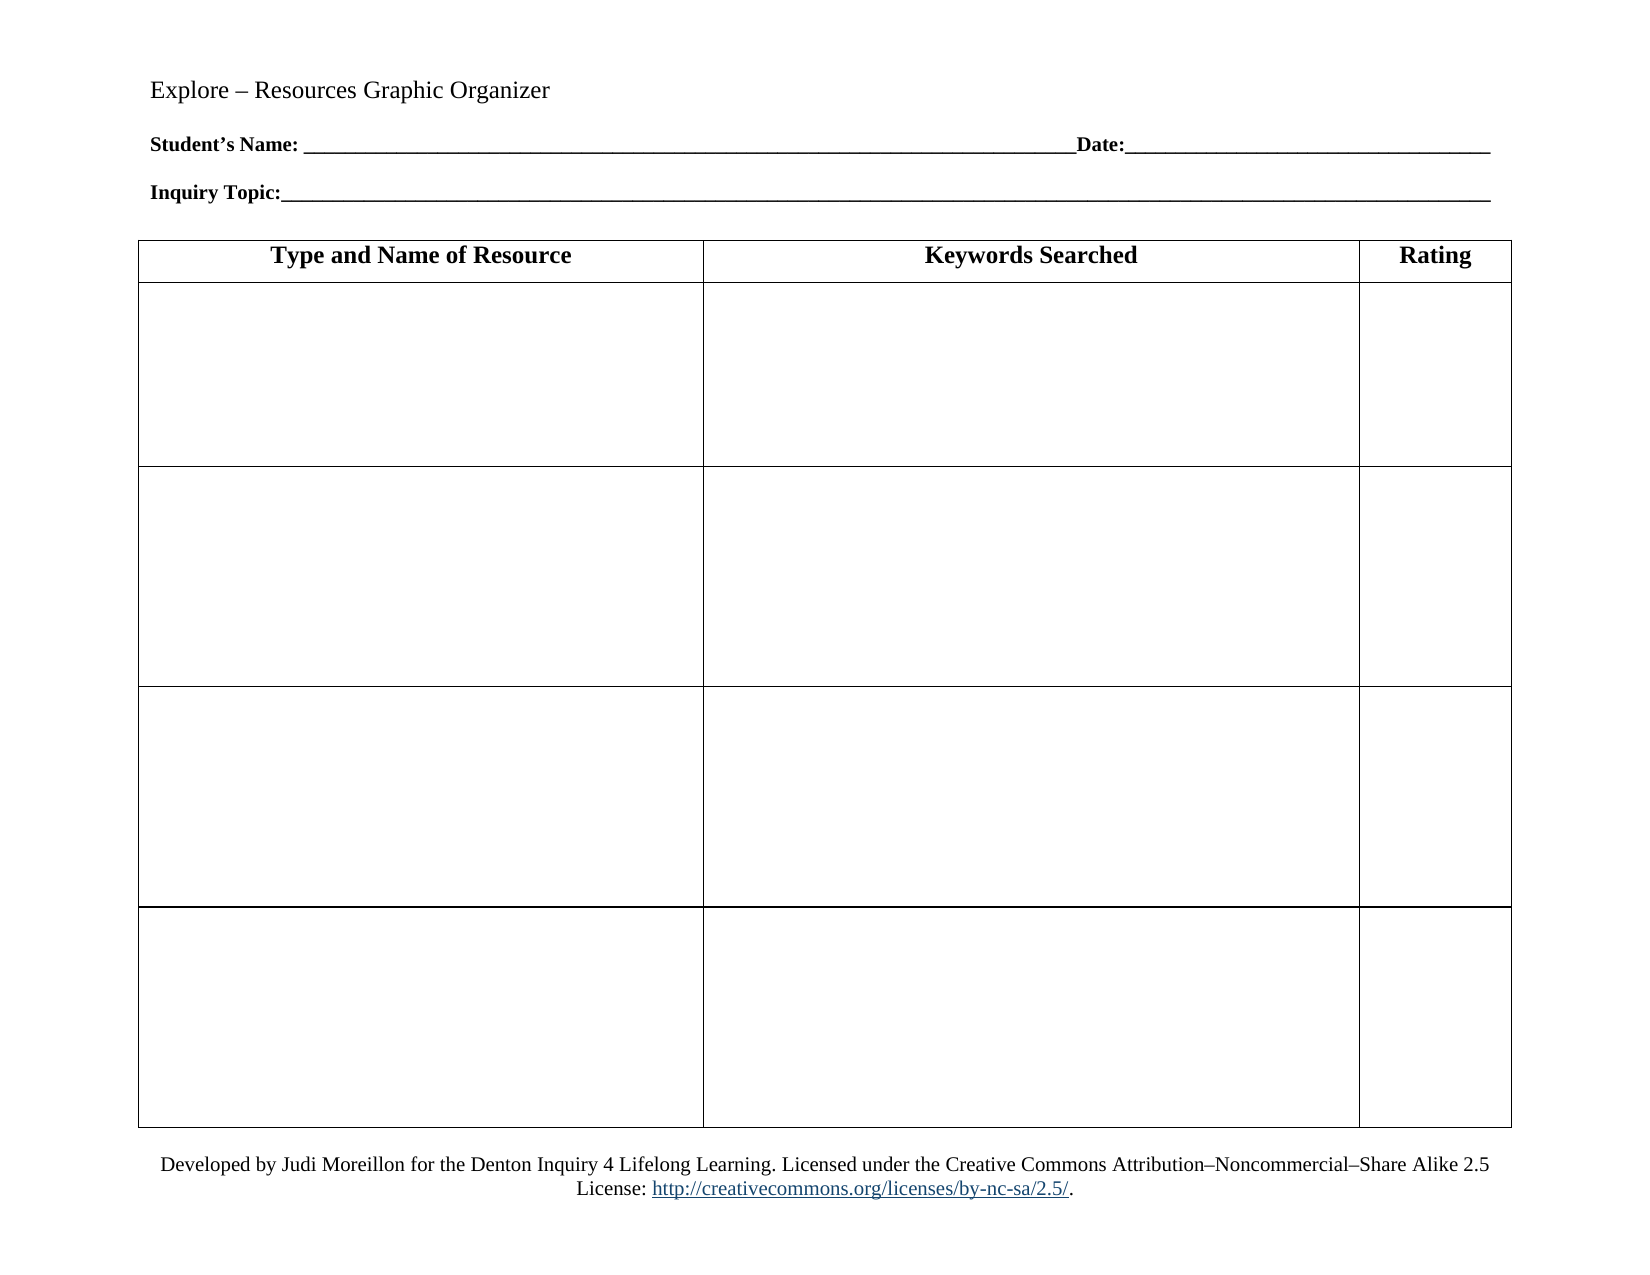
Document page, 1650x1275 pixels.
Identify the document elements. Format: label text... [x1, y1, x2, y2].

table_header Keywords Searched [704, 241, 1359, 282]
table_cell [1360, 687, 1511, 906]
table_header Rating [1360, 241, 1511, 282]
table_cell [139, 908, 703, 1127]
table_cell [139, 467, 703, 686]
table_cell [139, 283, 703, 466]
table_cell [1360, 908, 1511, 1127]
table_cell [704, 687, 1359, 906]
text Inquiry Topic: [150, 180, 1500, 204]
table_cell [704, 283, 1359, 466]
table_header Type and Name of Resource [139, 241, 703, 282]
table_cell [704, 467, 1359, 686]
text Student’s Name: Date: [150, 132, 1500, 156]
table_cell [139, 687, 703, 906]
table_cell [704, 908, 1359, 1127]
table_cell [1360, 467, 1511, 686]
table_cell [1360, 283, 1511, 466]
